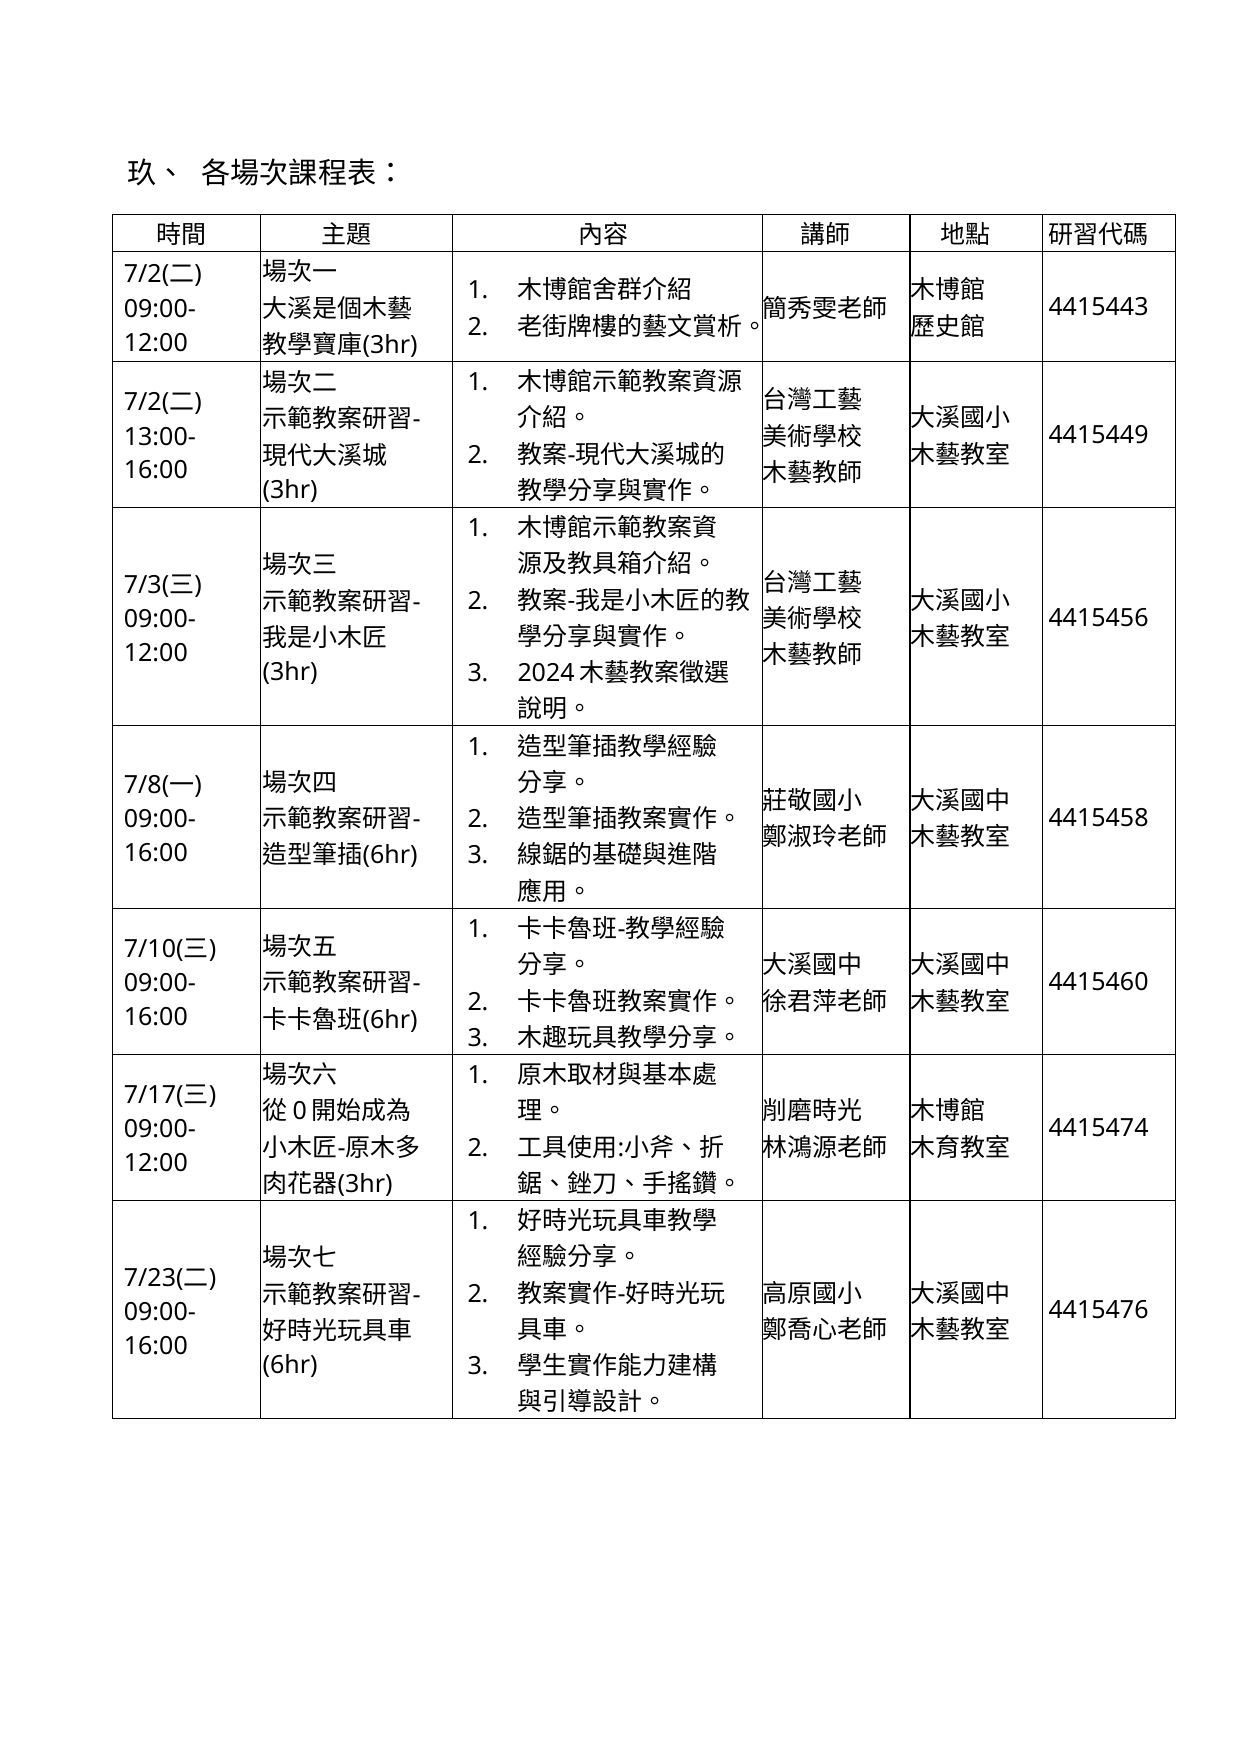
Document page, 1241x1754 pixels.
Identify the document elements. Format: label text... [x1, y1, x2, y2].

table_cell 4415474 [1043, 1055, 1175, 1199]
table_cell [113, 909, 260, 1053]
table_cell [763, 252, 909, 361]
table_cell [763, 508, 909, 725]
table_cell [763, 362, 909, 507]
table_header [453, 215, 762, 251]
table_cell [911, 909, 1042, 1053]
table_cell [763, 909, 909, 1053]
table_cell [113, 508, 260, 725]
table_cell [453, 252, 762, 361]
table_cell [261, 909, 452, 1053]
table_cell [261, 508, 452, 725]
table_header [911, 215, 1042, 251]
table_header [113, 215, 260, 251]
table_cell 4415476 [1043, 1201, 1175, 1418]
table_cell [911, 362, 1042, 507]
table_cell [453, 726, 762, 907]
table_cell 4415458 [1043, 726, 1175, 907]
table_cell [911, 726, 1042, 907]
table_cell 高原國小 鄭喬心老師 [763, 1201, 909, 1418]
table_cell 4415449 [1043, 362, 1175, 507]
table_header [261, 215, 452, 251]
table_cell [261, 726, 452, 907]
table_cell [261, 252, 452, 361]
table_cell [453, 1201, 762, 1418]
table_cell 削磨時光 林鴻源老師 [763, 1055, 909, 1199]
table_cell [113, 726, 260, 907]
table_cell 莊敬國小 鄭淑玲老師 [763, 726, 909, 907]
table_cell 場次六 從0開始成為小木匠-原木多肉花器(3hr) [261, 1055, 452, 1199]
table_cell 木博館 木育教室 [911, 1055, 1042, 1199]
table_header 研習代碼 [1043, 215, 1175, 251]
table_cell 4415460 [1043, 909, 1175, 1053]
table_cell 4415443 [1043, 252, 1175, 361]
table_cell 4415456 [1043, 508, 1175, 725]
table_cell [261, 362, 452, 507]
list 各場次課程表： [127, 150, 1117, 192]
table_cell [453, 909, 762, 1053]
table_cell [261, 1201, 452, 1418]
table_cell [453, 362, 762, 507]
table_cell [113, 1201, 260, 1418]
table_header [763, 215, 909, 251]
table_cell [113, 252, 260, 361]
table_cell [453, 508, 762, 725]
table_cell [911, 508, 1042, 725]
table_cell [911, 1201, 1042, 1418]
table_cell 7/17(三) 09:00-12:00 [113, 1055, 260, 1199]
table_cell [113, 362, 260, 507]
table_cell 原木取材與基本處理。 工具使用:小斧、折鋸、銼刀、手搖鑽。 [453, 1055, 762, 1199]
table_cell [911, 252, 1042, 361]
